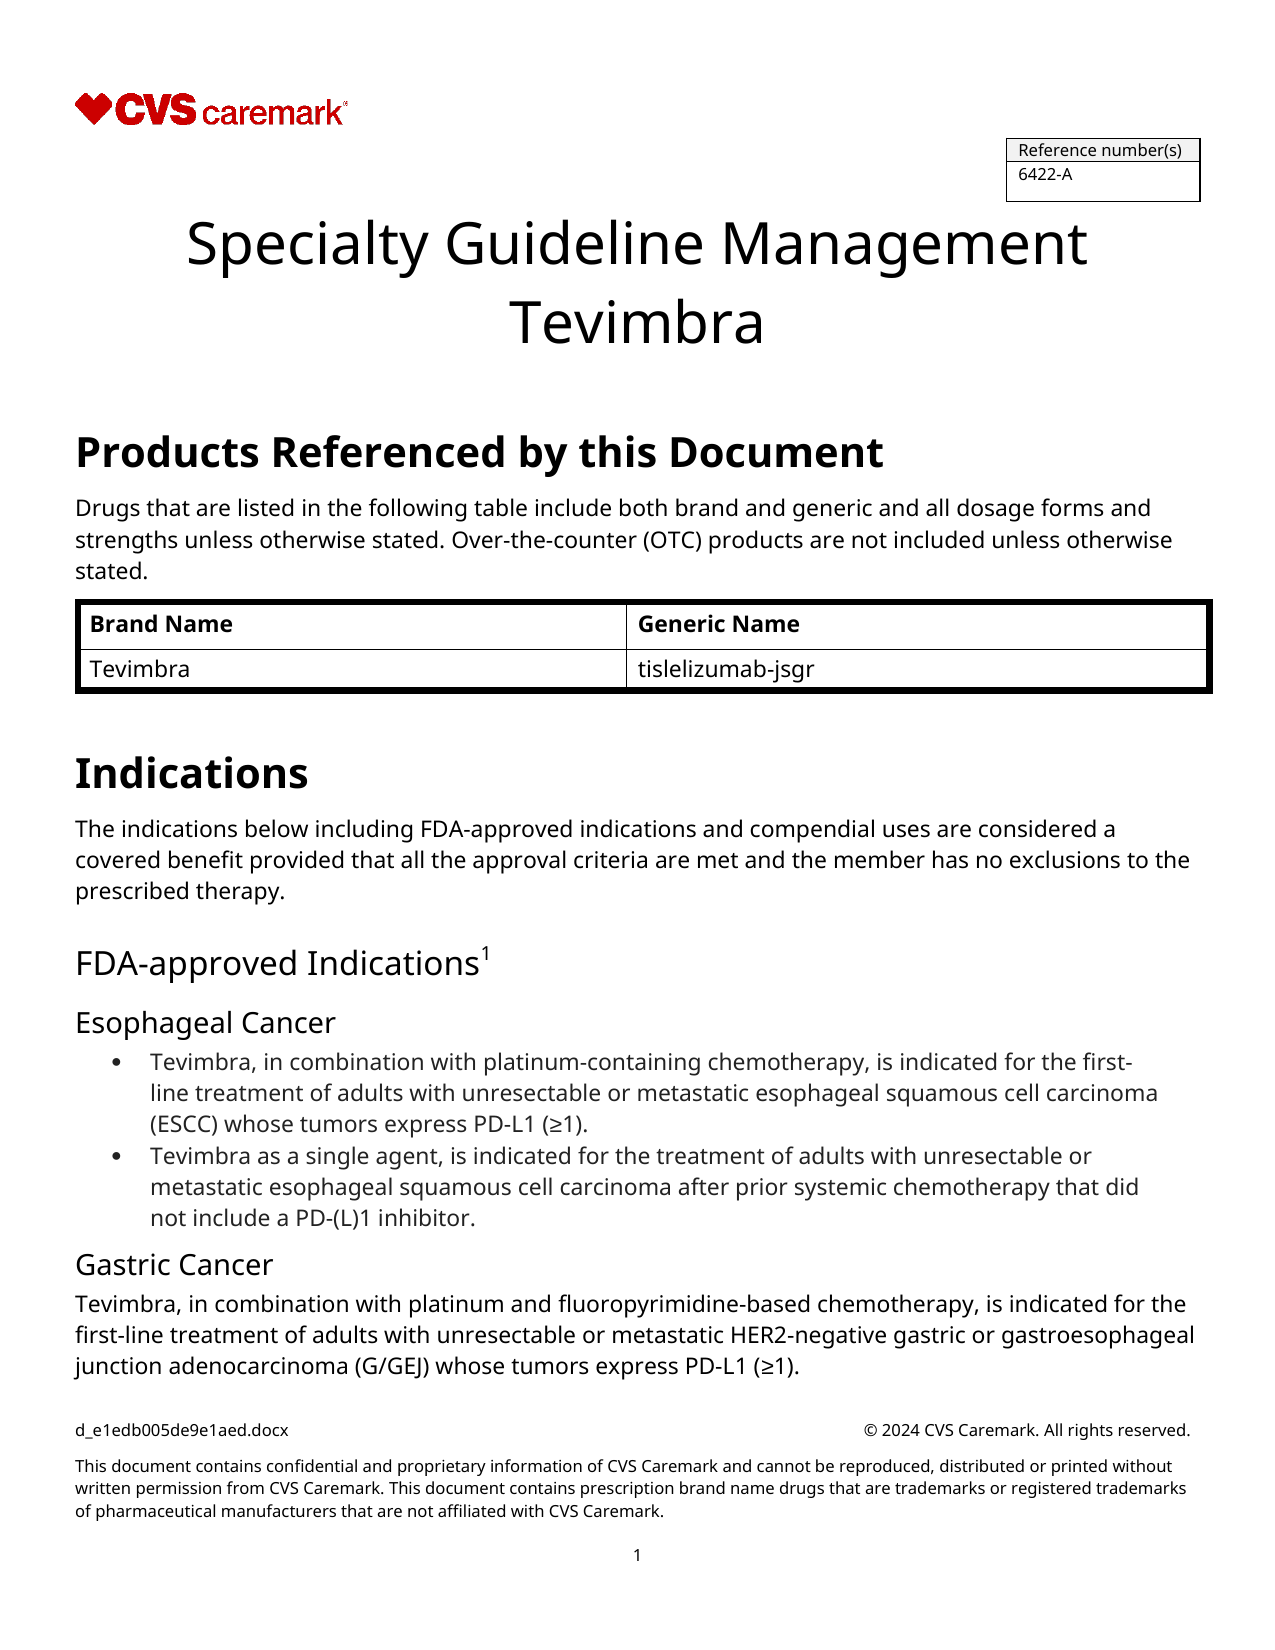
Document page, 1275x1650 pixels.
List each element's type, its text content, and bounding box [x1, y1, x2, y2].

list Tevimbra as a single agent, is indicated for the treatment of adults with unresectable or metastatic esophageal squamous cell carcinoma after prior systemic chemotherapy that did not include a PD-(L)1 inhibitor. [112, 1139, 1161, 1233]
subtitle Esophageal Cancer [75, 1002, 1200, 1042]
text The indications below including FDA-approved indications and compendial uses are considered a covered benefit provided that all the approval criteria are met and the member has no exclusions to the prescribed therapy. [75, 813, 1200, 907]
table_cell 6422-A [1007, 162, 1199, 201]
subtitle Specialty Guideline Management Tevimbra [75, 202, 1200, 361]
subtitle Indications [75, 743, 1200, 800]
text Tevimbra, in combination with platinum and fluoropyrimidine-based chemotherapy, is indicated for the first-line treatment of adults with unresectable or metastatic HER2-negative gastric or gastroesophageal junction adenocarcinoma (G/GEJ) whose tumors express PD-L1 (≥1). [75, 1288, 1200, 1381]
table_header Generic Name [627, 605, 1206, 648]
list Tevimbra, in combination with platinum-containing chemotherapy, is indicated for the first-line treatment of adults with unresectable or metastatic esophageal squamous cell carcinoma (ESCC) whose tumors express PD-L1 (≥1). [112, 1046, 1161, 1139]
subtitle Gastric Cancer [75, 1244, 1200, 1283]
subtitle FDA-approved Indications1 [75, 940, 1200, 985]
subtitle Products Referenced by this Document [75, 423, 1200, 480]
table_header Brand Name [81, 605, 626, 648]
table_header Reference number(s) [1007, 139, 1199, 161]
table_cell Tevimbra [81, 650, 626, 687]
text Drugs that are listed in the following table include both brand and generic and all dosage forms and strengths unless otherwise stated. Over-the-counter (OTC) products are not included unless otherwise stated. [75, 492, 1200, 586]
picture [75, 93, 348, 125]
table_cell tislelizumab-jsgr [627, 650, 1206, 687]
